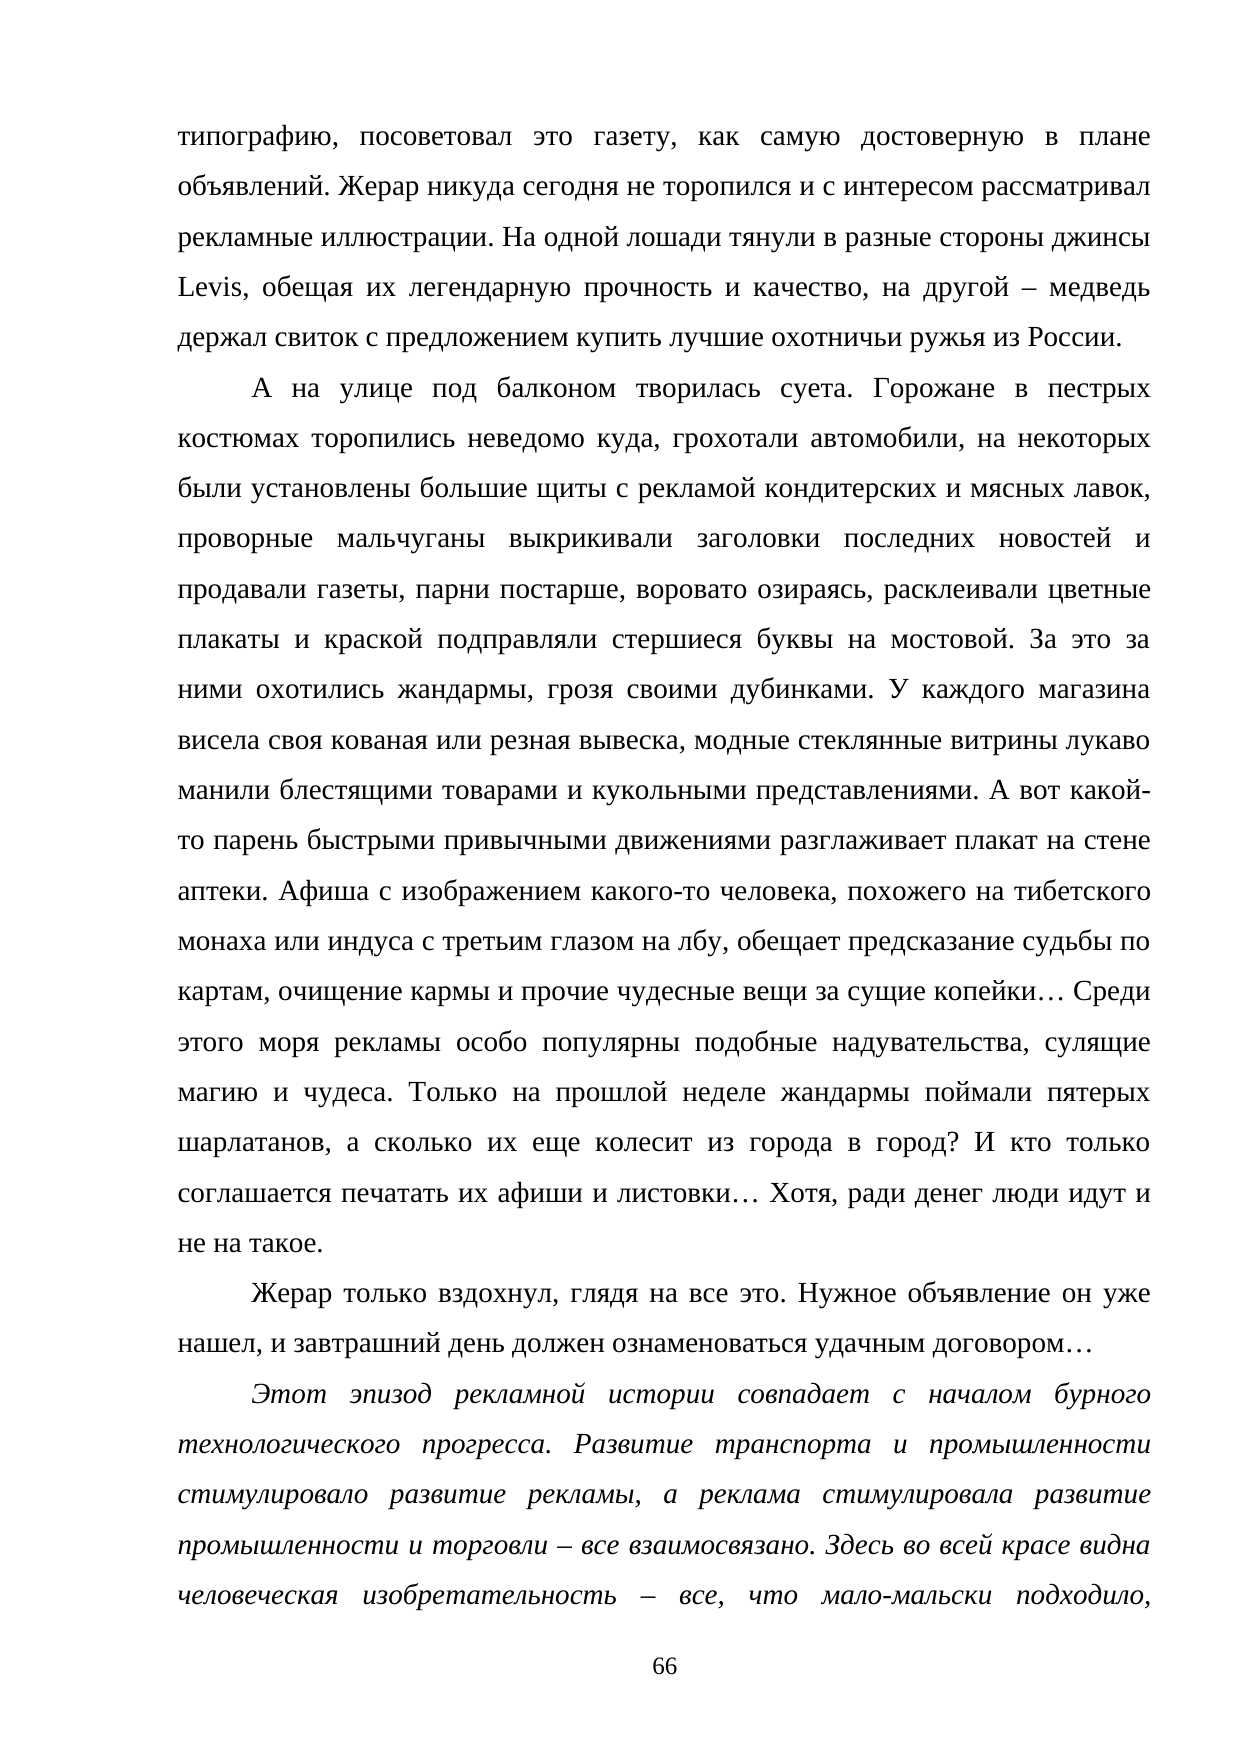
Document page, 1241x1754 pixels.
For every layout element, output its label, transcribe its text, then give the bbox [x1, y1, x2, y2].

text А на улице под балконом творилась суета. Горожане в пестрых костюмах торопились неведомо куда, грохотали автомобили, на некоторых были установлены большие щиты с рекламой кондитерских и мясных лавок, проворные мальчуганы выкрикивали заголовки последних новостей и продавали газеты, парни постарше, воровато озираясь, расклеивали цветные плакаты и краской подправляли стершиеся буквы на мостовой. За это за ними охотились жандармы, грозя своими дубинками. У каждого магазина висела своя кованая или резная вывеска, модные стеклянные витрины лукаво манили блестящими товарами и кукольными представлениями. А вот какой-то парень быстрыми привычными движениями разглаживает плакат на стене аптеки. Афиша с изображением какого-то человека, похожего на тибетского монаха или индуса с третьим глазом на лбу, обещает предсказание судьбы по картам, очищение кармы и прочие чудесные вещи за сущие копейки… Среди этого моря рекламы особо популярны подобные надувательства, сулящие магию и чудеса. Только на прошлой неделе жандармы поймали пятерых шарлатанов, а сколько их еще колесит из города в город? И кто только соглашается печатать их афиши и листовки… Хотя, ради денег люди идут и не на такое. [177, 370, 1152, 1258]
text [177, 118, 1152, 353]
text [177, 1376, 1152, 1611]
text Жерар только вздохнул, глядя на все это. Нужное объявление он уже нашел, и завтрашний день должен ознаменоваться удачным договором… [177, 1275, 1152, 1359]
